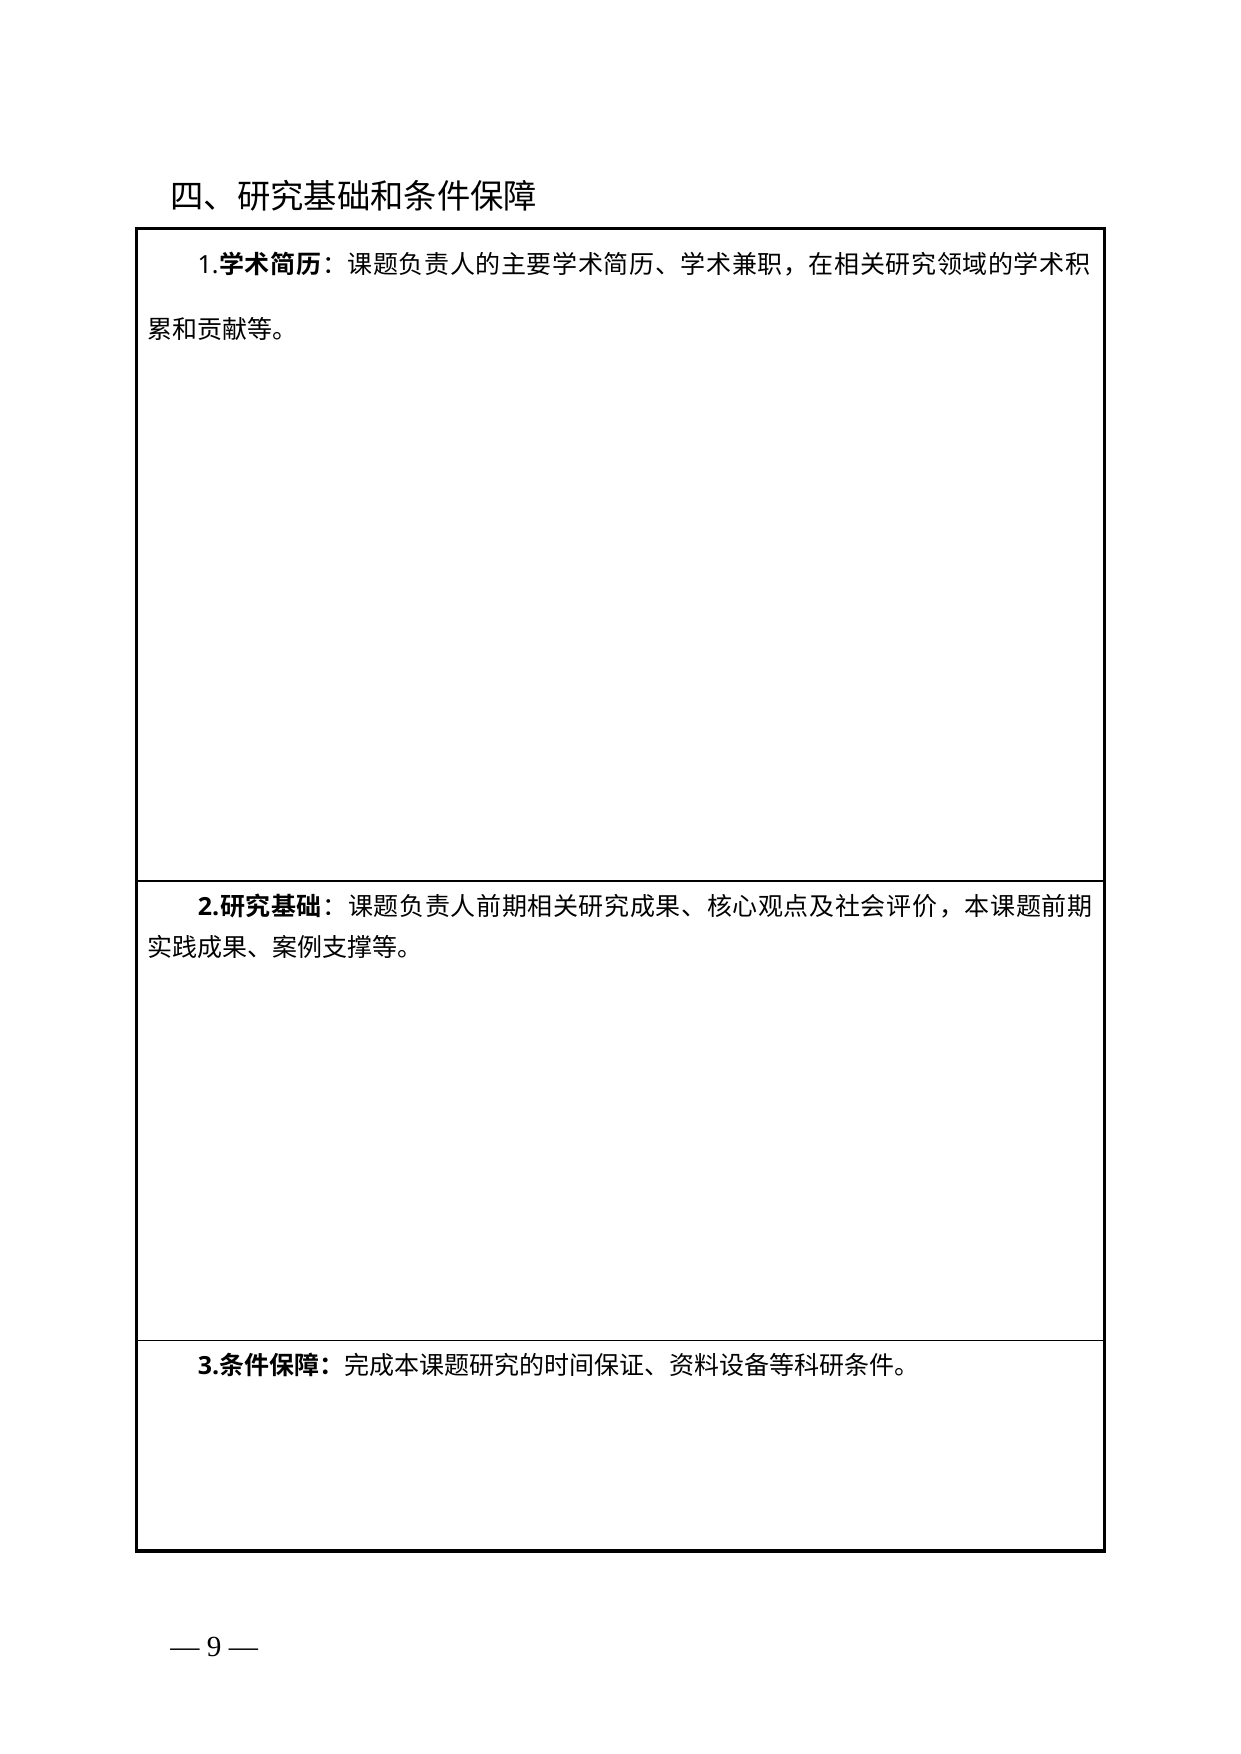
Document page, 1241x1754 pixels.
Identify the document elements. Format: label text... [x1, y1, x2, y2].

table_header 1.学术简历：课题负责人的主要学术简历、学术兼职，在相关研究领域的学术积累和贡献等。 [138, 230, 1103, 880]
text 四、研究基础和条件保障 [170, 162, 1070, 227]
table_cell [138, 1341, 1103, 1549]
table_cell 2.研究基础：课题负责人前期相关研究成果、核心观点及社会评价，本课题前期实践成果、案例支撑等。 [138, 882, 1103, 1340]
